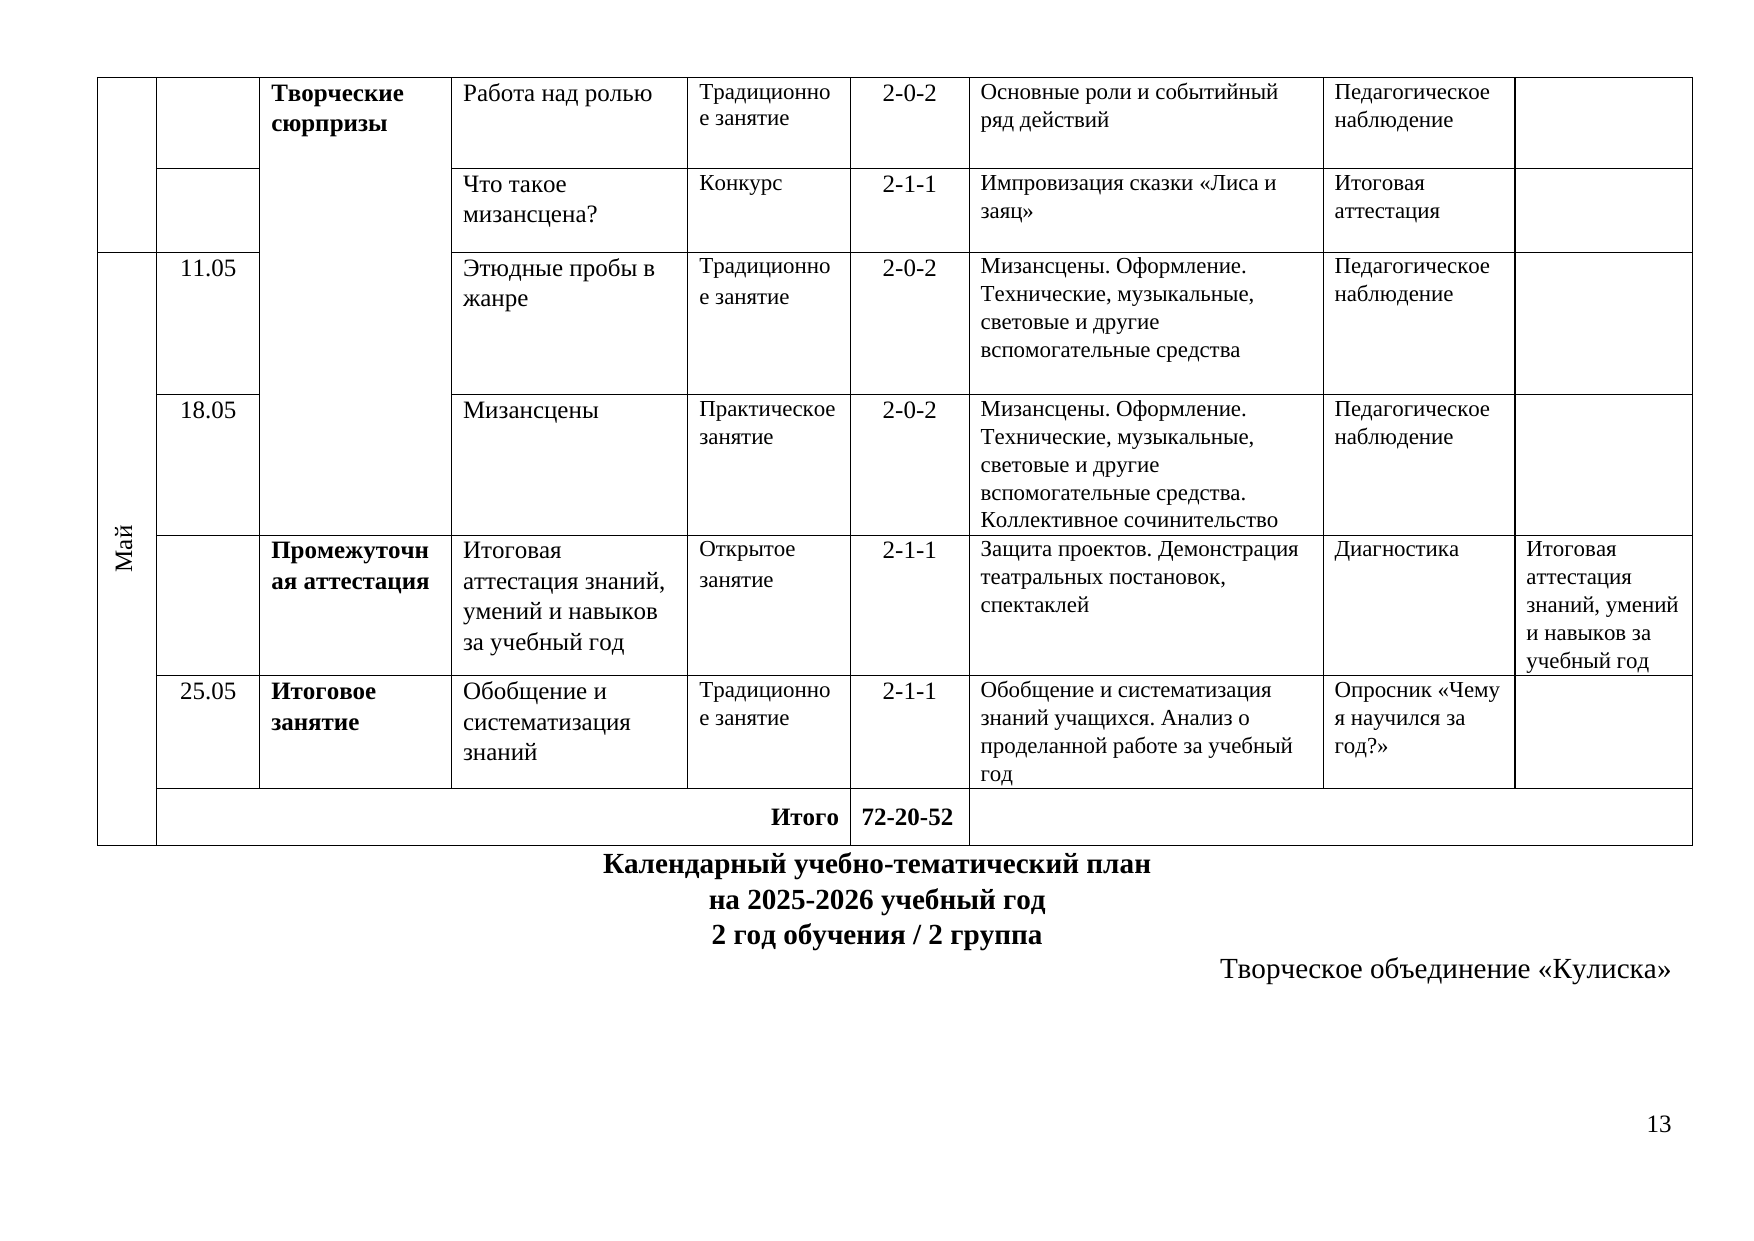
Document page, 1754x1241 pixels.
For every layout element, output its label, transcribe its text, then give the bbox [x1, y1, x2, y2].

table_cell Работа над ролью [452, 78, 687, 168]
text 2 год обучения / 2 группа [83, 917, 1671, 951]
table_cell Май [98, 253, 156, 845]
table_cell Традиционное занятие [688, 676, 850, 788]
table_cell [1516, 169, 1692, 252]
table_cell [157, 169, 259, 252]
table_cell Конкурс [688, 169, 850, 252]
table_cell Педагогическое наблюдение [1324, 78, 1514, 168]
list на 2025-2026 учебный год [83, 882, 1671, 915]
text Творческое объединение «Кулиска» [83, 951, 1671, 984]
table_cell [157, 78, 259, 168]
table_cell Итого [157, 789, 850, 845]
table_cell Мизансцены [452, 395, 687, 534]
table_cell [1516, 676, 1692, 788]
table_cell Открытое занятие [688, 536, 850, 675]
table_cell [1516, 395, 1692, 534]
table_cell Итоговая аттестация [1324, 169, 1514, 252]
table_cell Итоговое занятие [260, 676, 451, 788]
table_cell Мизансцены. Оформление. Технические, музыкальные, световые и другие вспомогательные средства [970, 253, 1323, 394]
table_cell Педагогическое наблюдение [1324, 253, 1514, 394]
table_cell Промежуточная аттестация [260, 536, 451, 675]
table_cell 18.05 [157, 395, 259, 534]
table_cell Диагностика [1324, 536, 1514, 675]
table_cell Педагогическое наблюдение [1324, 395, 1514, 534]
table_cell 2-1-1 [851, 676, 969, 788]
table_cell Защита проектов. Демонстрация театральных постановок, спектаклей [970, 536, 1323, 675]
table_cell 72-20-52 [851, 789, 969, 845]
table_cell Традиционное занятие [688, 253, 850, 394]
table_cell Итоговая аттестация знаний, умений и навыков за учебный год [452, 536, 687, 675]
table_cell 2-1-1 [851, 536, 969, 675]
table_cell [157, 536, 259, 675]
table_cell 25.05 [157, 676, 259, 788]
table_cell Мизансцены. Оформление. Технические, музыкальные, световые и другие вспомогательные средства. Коллективное сочинительство [970, 395, 1323, 534]
table_cell 2-0-2 [851, 253, 969, 394]
list Календарный учебно-тематический план [83, 846, 1671, 880]
table_cell Итоговая аттестация знаний, умений и навыков за учебный год [1516, 536, 1692, 675]
table_cell [1516, 253, 1692, 394]
table_cell 2-0-2 [851, 78, 969, 168]
table_cell Этюдные пробы в жанре [452, 253, 687, 394]
table_cell Традиционное занятие [688, 78, 850, 168]
table_cell 2-1-1 [851, 169, 969, 252]
table_cell Что такое мизансцена? [452, 169, 687, 252]
table_cell [1516, 78, 1692, 168]
table_cell [970, 789, 1692, 845]
table_cell Обобщение и систематизация знаний [452, 676, 687, 788]
table_cell Творческие сюрпризы [260, 78, 451, 534]
table_cell Практическое занятие [688, 395, 850, 534]
table_cell Опросник «Чему я научился за год?» [1324, 676, 1514, 788]
table_cell Основные роли и событийный ряд действий [970, 78, 1323, 168]
table_cell Импровизация сказки «Лиса и заяц» [970, 169, 1323, 252]
table_cell 11.05 [157, 253, 259, 394]
table_cell Обобщение и систематизация знаний учащихся. Анализ о проделанной работе за учебный год [970, 676, 1323, 788]
table_cell 2-0-2 [851, 395, 969, 534]
